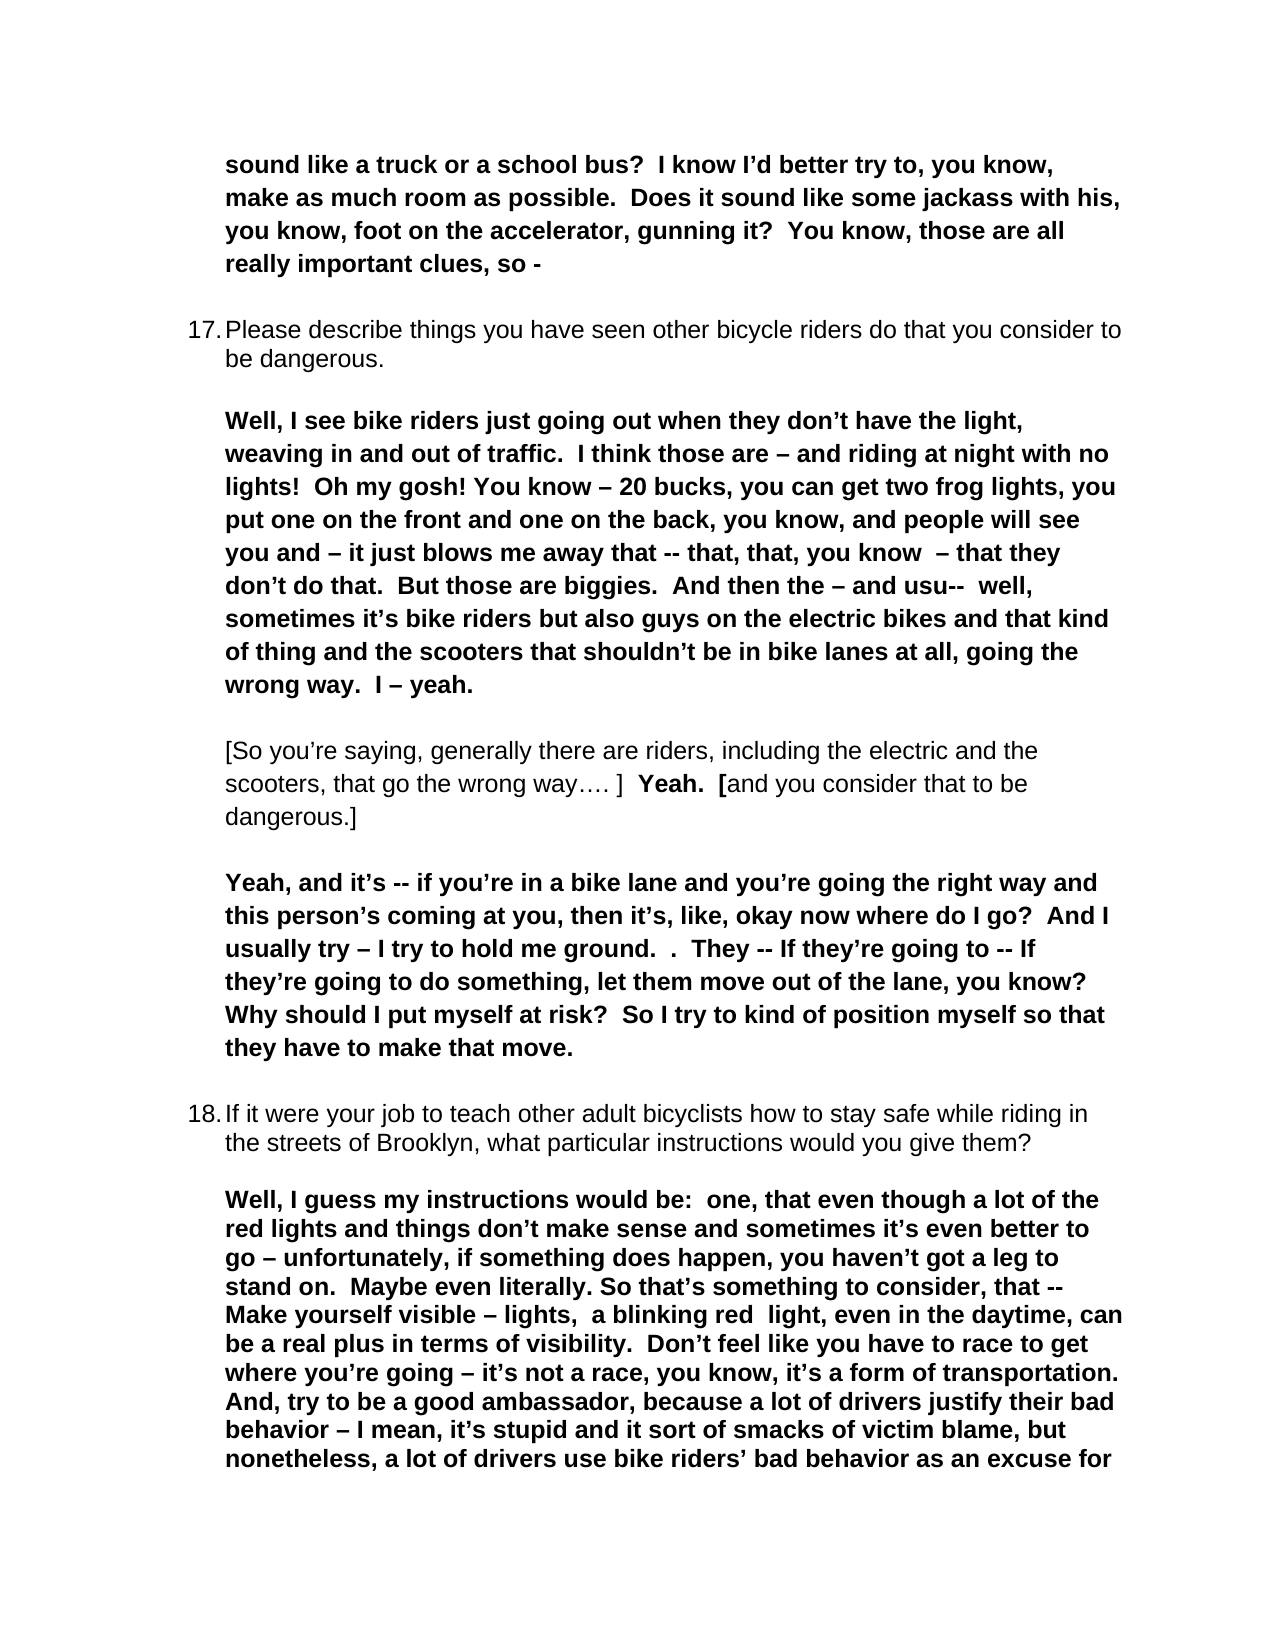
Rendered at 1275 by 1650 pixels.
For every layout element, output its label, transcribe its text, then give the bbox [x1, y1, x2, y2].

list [225, 150, 1125, 278]
list Yeah, and it’s -- if you’re in a bike lane and you’re going the right way and this person’s coming at you, then it’s, like, okay now where do I go? And I usually try – I try to hold me ground. . They -- If they’re going to -- If they’re going to do something, let them move out of the lane, you know? Why should I put myself at risk? So I try to kind of position myself so that they have to make that move. [225, 868, 1125, 1062]
list Well, I see bike riders just going out when they don’t have the light, weaving in and out of traffic. I think those are – and riding at night with no lights! Oh my gosh! You know – 20 bucks, you can get two frog lights, you put one on the front and one on the back, you know, and people will see you and – it just blows me away that -- that, that, you know – that they don’t do that. But those are biggies. And then the – and usu-- well, sometimes it’s bike riders but also guys on the electric bikes and that kind of thing and the scooters that shouldn’t be in bike lanes at all, going the wrong way. I – yeah. [225, 406, 1125, 698]
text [225, 1185, 1125, 1473]
list Please describe things you have seen other bicycle riders do that you consider to be dangerous. [187, 315, 1125, 373]
list [So you’re saying, generally there are riders, including the electric and the scooters, that go the wrong way…. ] Yeah. [and you consider that to be dangerous.] [225, 736, 1125, 831]
list If it were your job to teach other adult bicyclists how to stay safe while riding in the streets of Brooklyn, what particular instructions would you give them? [187, 1099, 1125, 1157]
